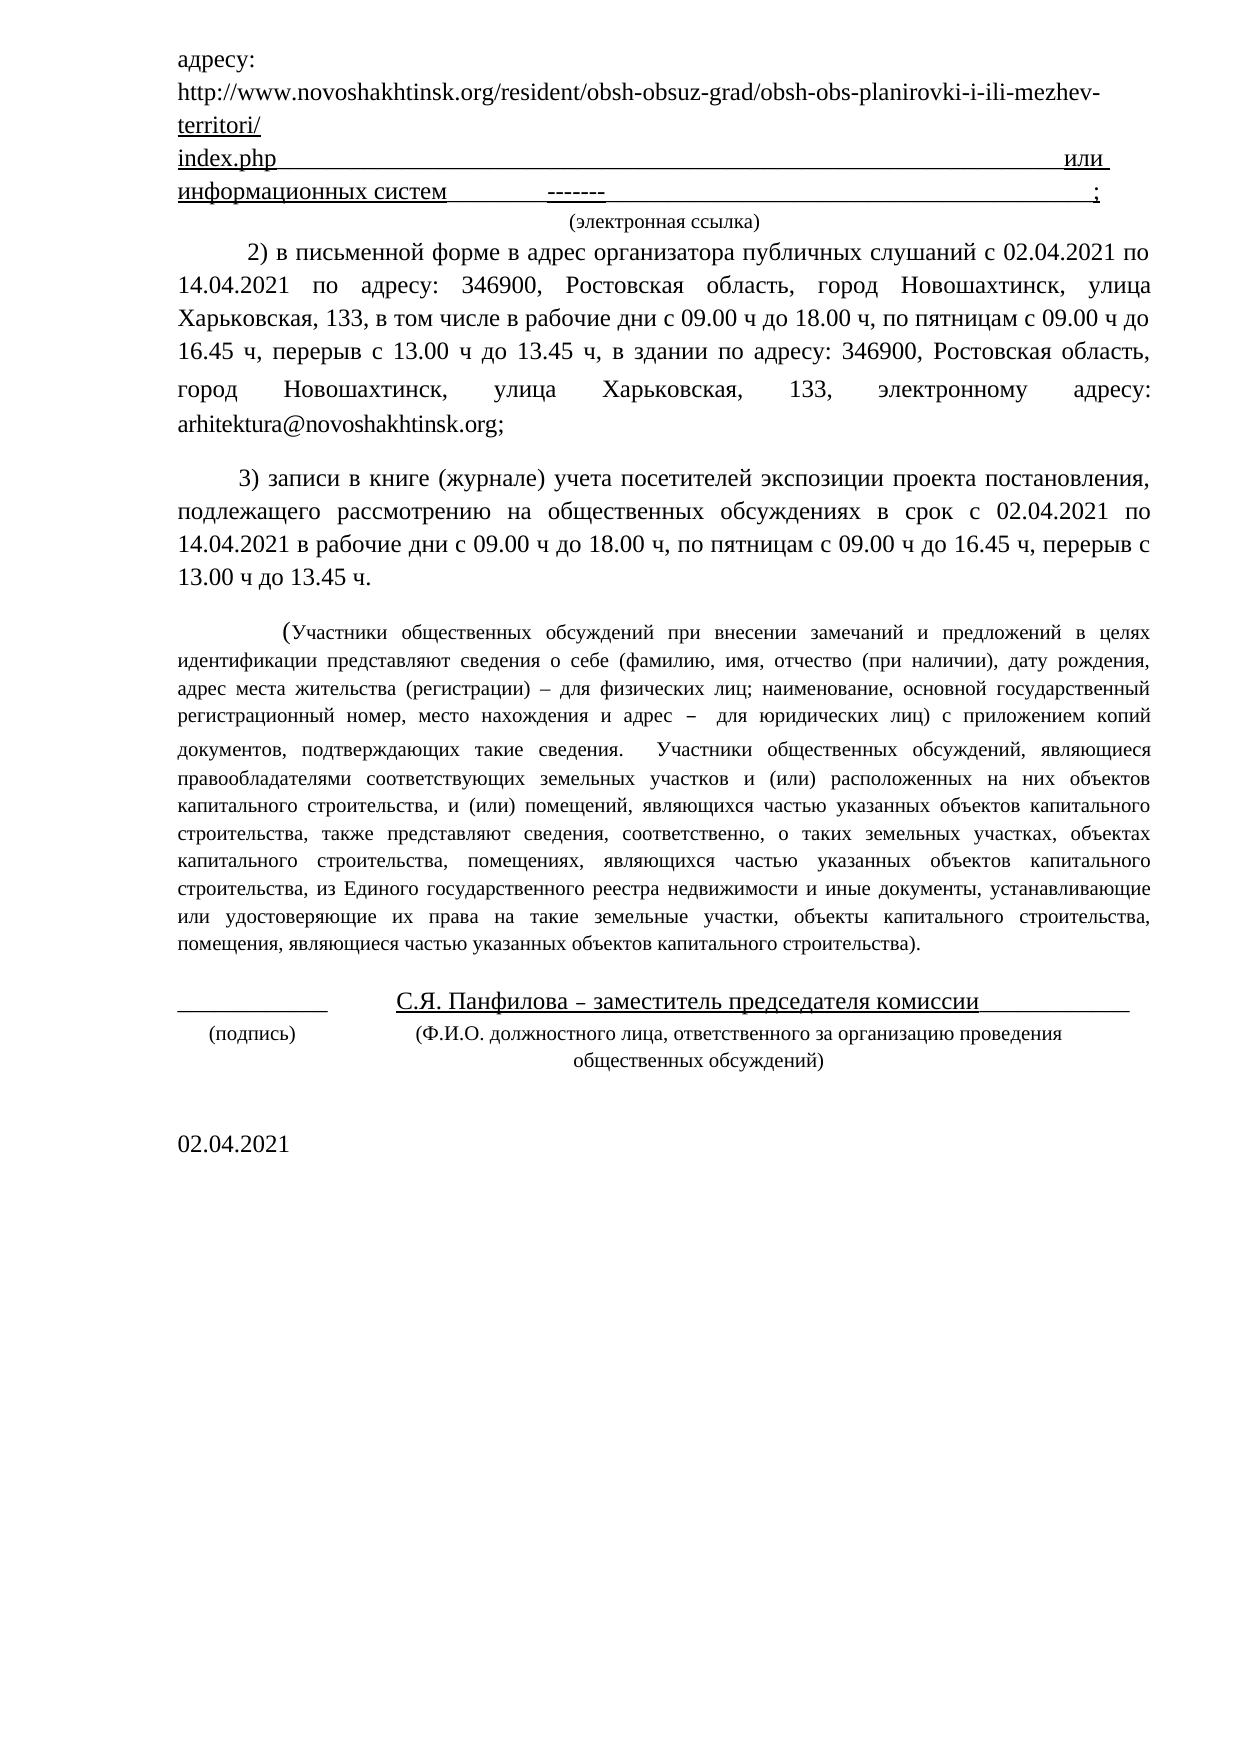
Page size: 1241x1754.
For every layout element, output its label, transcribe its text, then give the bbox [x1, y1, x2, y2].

text 02.04.2021 [177, 1129, 1152, 1158]
text общественных обсуждений) [177, 1048, 1152, 1072]
text 3) записи в книге (журнале) учета посетителей экспозиции проекта постановления, подлежащего рассмотрению на общественных обсуждениях в срок с 02.04.2021 по 14.04.2021 в рабочие дни с 09.00 ч до 18.00 ч, по пятницам с 09.00 ч до 16.45 ч, перерыв с 13.00 ч до 13.45 ч. [177, 463, 1152, 591]
text (Участники общественных обсуждений при внесении замечаний и предложений в целях идентификации представляют сведения о себе (фамилию, имя, отчество (при наличии), дату рождения, адрес места жительства (регистрации) – для физических лиц; наименование, основной государственный регистрационный номер, место нахождения и адрес – для юридических лиц) с приложением копий документов, подтверждающих такие сведения. Участники общественных обсуждений, являющиеся правообладателями соответствующих земельных участков и (или) расположенных на них объектов капитального строительства, и (или) помещений, являющихся частью указанных объектов капитального строительства, также представляют сведения, соответственно, о таких земельных участках, объектах капитального строительства, помещениях, являющихся частью указанных объектов капитального строительства, из Единого государственного реестра недвижимости и иные документы, устанавливающие или удостоверяющие их права на такие земельные участки, объекты капитального строительства, помещения, являющиеся частью указанных объектов капитального строительства). [177, 616, 1152, 955]
text ____________ С.Я. Панфилова – заместитель председателя комиссии____________ [177, 986, 1152, 1016]
text (электронная ссылка) [177, 209, 1152, 233]
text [177, 44, 1152, 205]
text 2) в письменной форме в адрес организатора публичных слушаний с 02.04.2021 по 14.04.2021 по адресу: 346900, Ростовская область, город Новошахтинск, улица Харьковская, 133, в том числе в рабочие дни с 09.00 ч до 18.00 ч, по пятницам с 09.00 ч до 16.45 ч, перерыв с 13.00 ч до 13.45 ч, в здании по адресу: 346900, Ростовская область, город Новошахтинск, улица Харьковская, 133, электронному адресу: arhitektura@novoshakhtinsk.org; [177, 237, 1152, 438]
text (подпись) (Ф.И.О. должностного лица, ответственного за организацию проведения [208, 1020, 1152, 1044]
